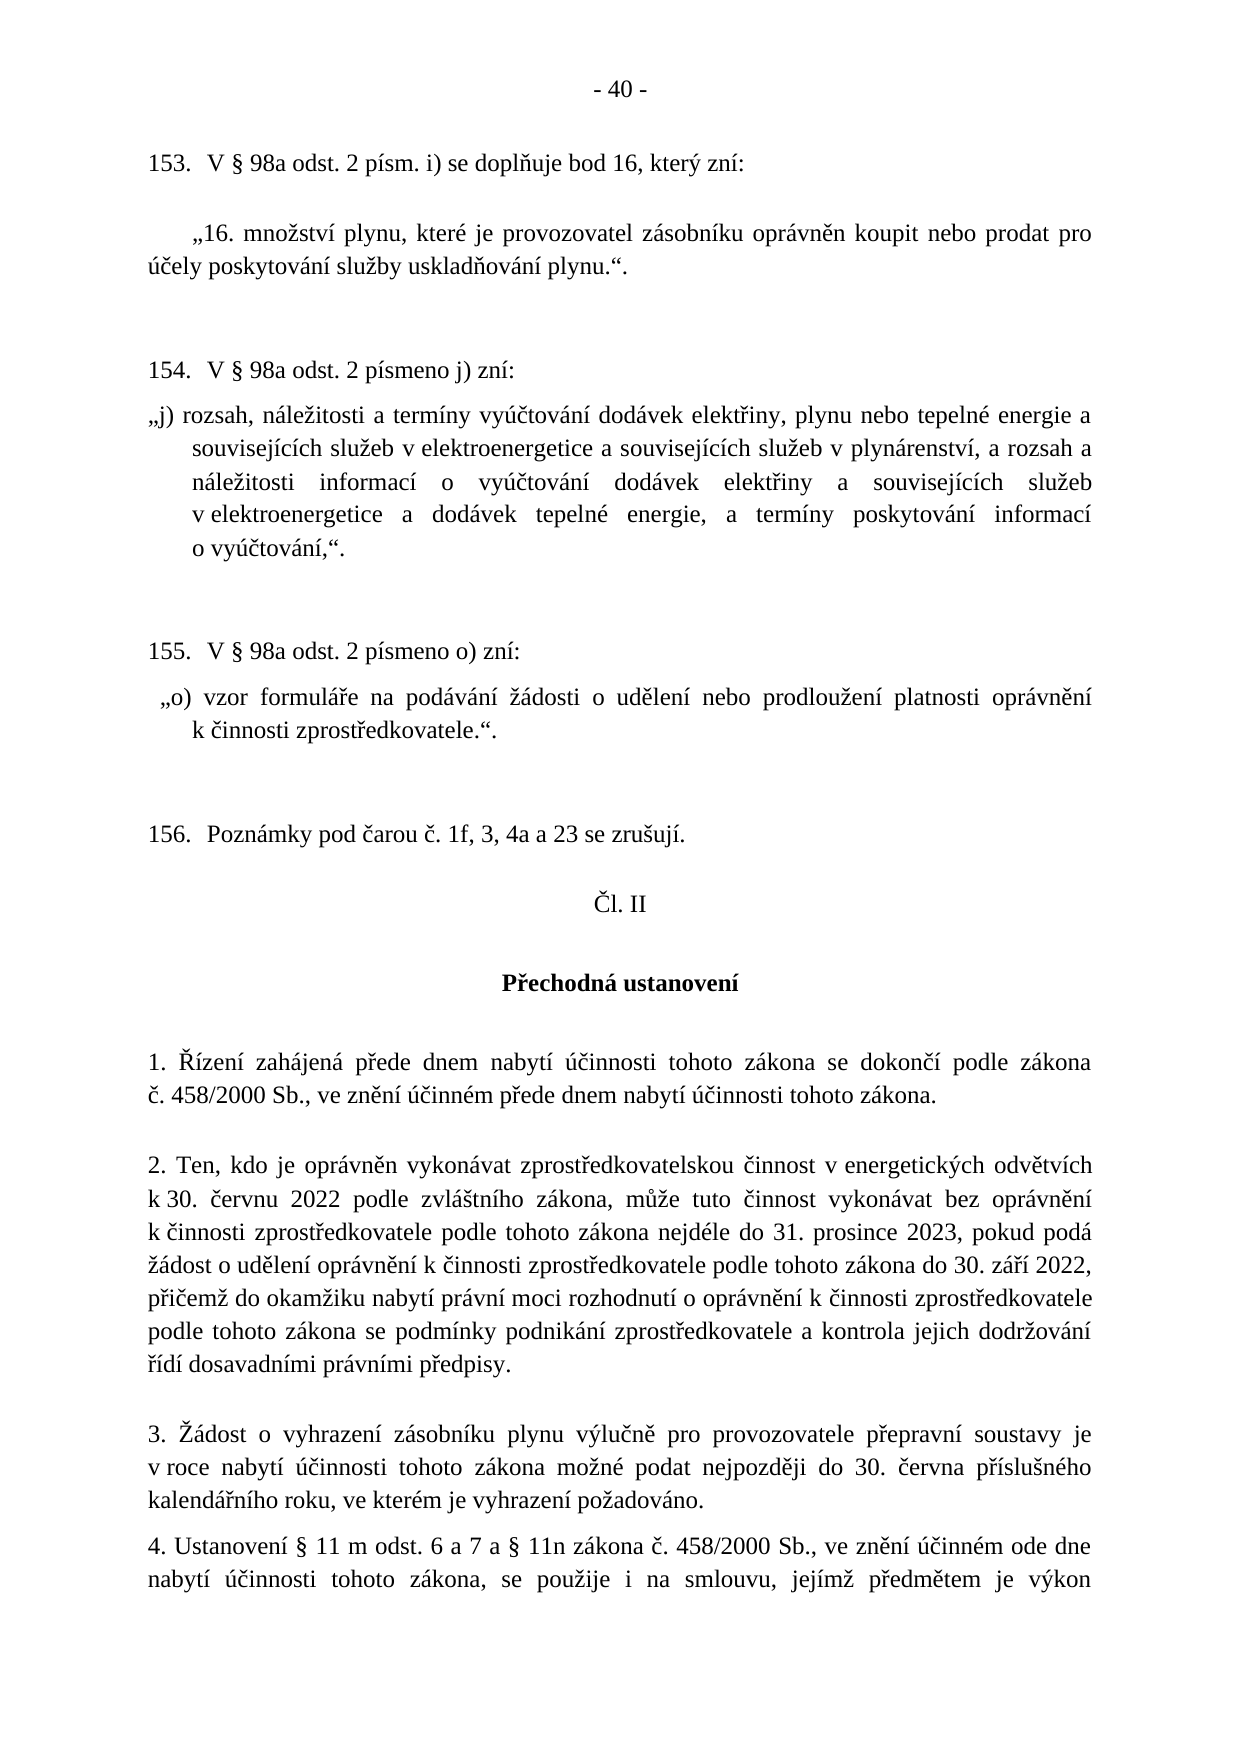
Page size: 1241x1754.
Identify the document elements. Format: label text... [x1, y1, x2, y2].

text „16. množství plynu, které je provozovatel zásobníku oprávněn koupit nebo prodat pro účely poskytování služby uskladňování plynu.“. [148, 218, 1093, 280]
text V § 98a odst. 2 písmeno j) zní: [148, 355, 1093, 384]
text Čl. II [148, 889, 1093, 918]
text V § 98a odst. 2 písmeno o) zní: [148, 636, 1093, 665]
text V § 98a odst. 2 písm. i) se doplňuje bod 16, který zní: [148, 148, 1093, 176]
text 3. Žádost o vyhrazení zásobníku plynu výlučně pro provozovatele přepravní soustavy je v roce nabytí účinnosti tohoto zákona možné podat nejpozději do 30. června příslušného kalendářního roku, ve kterém je vyhrazení požadováno. [148, 1419, 1093, 1514]
text Poznámky pod čarou č. 1f, 3, 4a a 23 se zrušují. [148, 819, 1093, 848]
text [148, 1531, 1093, 1593]
text Přechodná ustanovení [148, 968, 1093, 997]
text „j) rozsah, náležitosti a termíny vyúčtování dodávek elektřiny, plynu nebo tepelné energie a souvisejících služeb v elektroenergetice a souvisejících služeb v plynárenství, a rozsah a náležitosti informací o vyúčtování dodávek elektřiny a souvisejících služeb v elektroenergetice a dodávek tepelné energie, a termíny poskytování informací o vyúčtování,“. [148, 401, 1093, 561]
list 2. Ten, kdo je oprávněn vykonávat zprostředkovatelskou činnost v energetických odvětvích k 30. červnu 2022 podle zvláštního zákona, může tuto činnost vykonávat bez oprávnění k činnosti zprostředkovatele podle tohoto zákona nejdéle do 31. prosince 2023, pokud podá žádost o udělení oprávnění k činnosti zprostředkovatele podle tohoto zákona do 30. září 2022, přičemž do okamžiku nabytí právní moci rozhodnutí o oprávnění k činnosti zprostředkovatele podle tohoto zákona se podmínky podnikání zprostředkovatele a kontrola jejich dodržování řídí dosavadními právními předpisy. [148, 1151, 1093, 1377]
text 1. Řízení zahájená přede dnem nabytí účinnosti tohoto zákona se dokončí podle zákona č. 458/2000 Sb., ve znění účinném přede dnem nabytí účinnosti tohoto zákona. [148, 1047, 1093, 1109]
text „o) vzor formuláře na podávání žádosti o udělení nebo prodloužení platnosti oprávnění k činnosti zprostředkovatele.“. [148, 682, 1093, 744]
